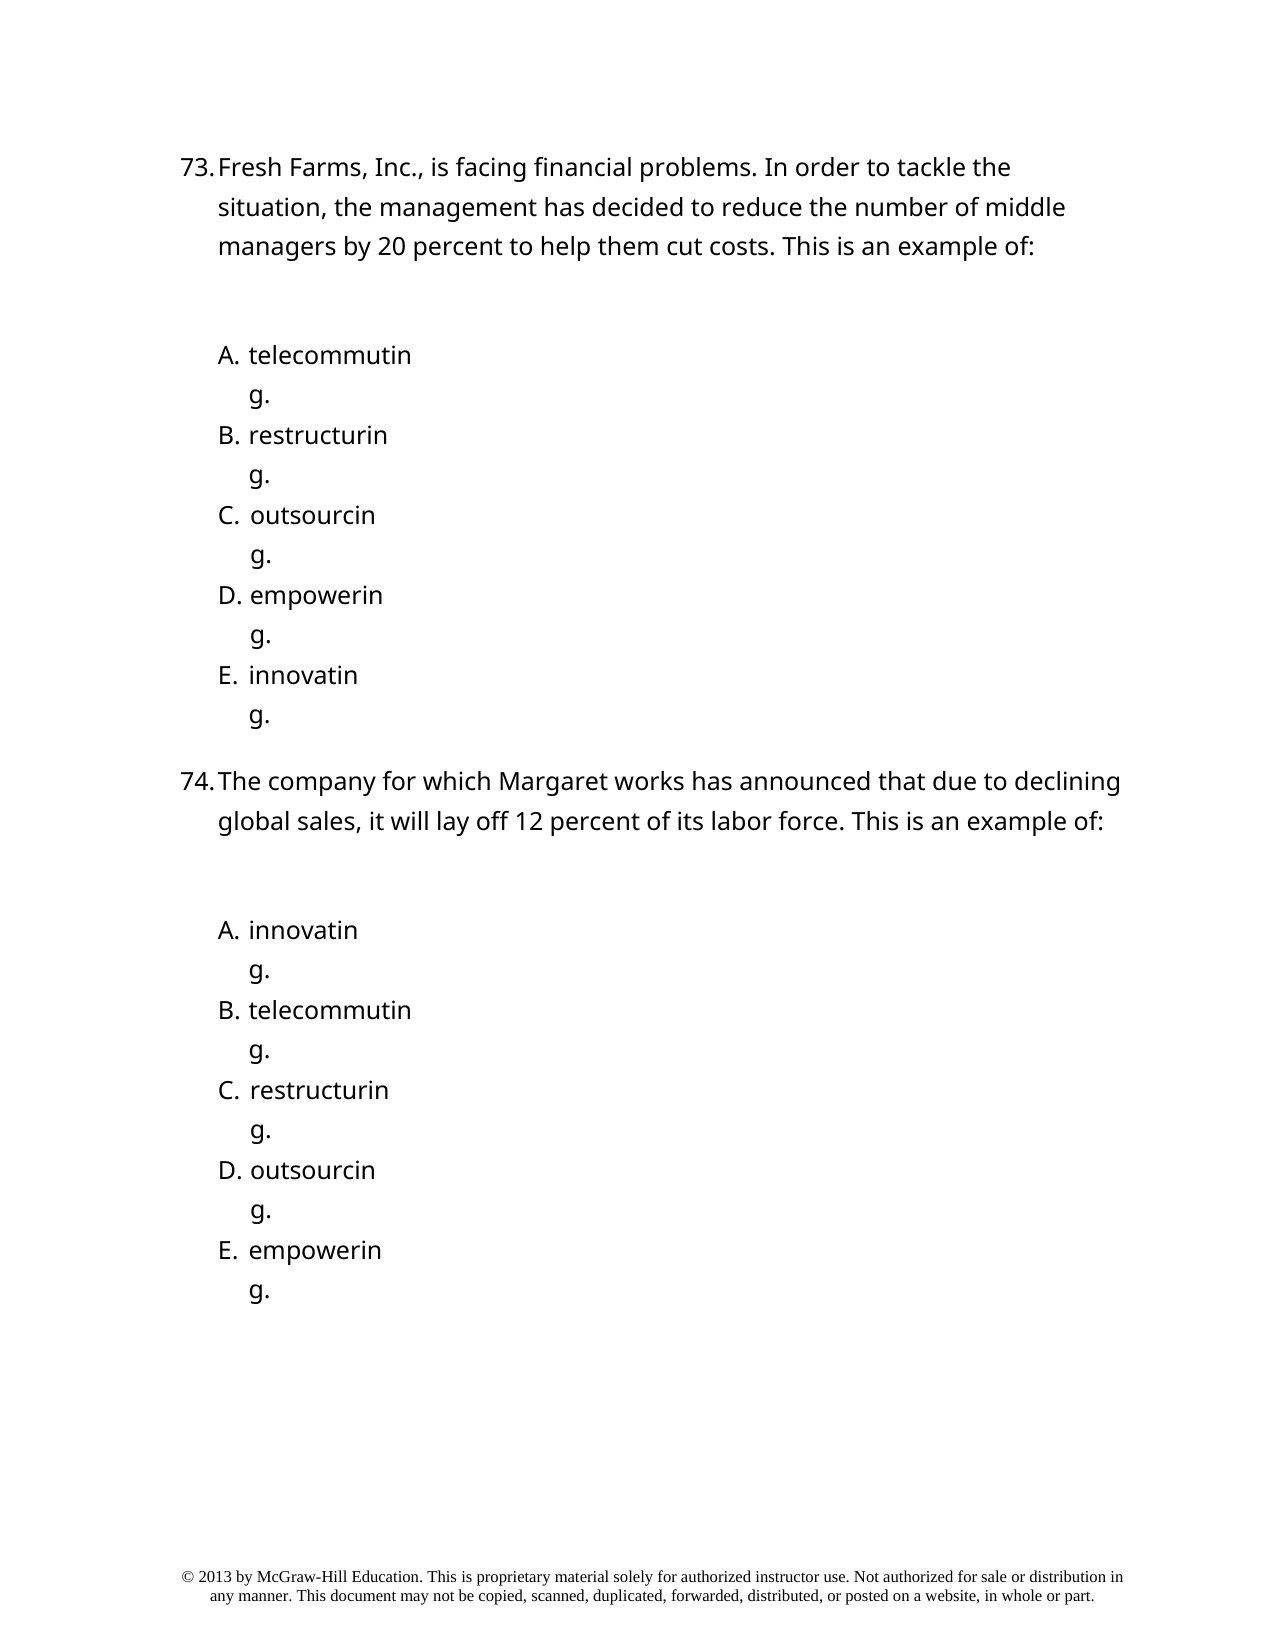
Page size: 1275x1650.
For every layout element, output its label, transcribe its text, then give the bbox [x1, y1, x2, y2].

table_header 74. [180, 764, 218, 1309]
table_header The company for which Margaret works has announced that due to declining global sales, it will lay off 12 percent of its labor force. This is an example of: [218, 764, 1125, 1309]
table_header 73. [180, 150, 218, 735]
table_header Fresh Farms, Inc., is facing financial problems. In order to tackle the situation, the management has decided to reduce the number of middle managers by 20 percent to help them cut costs. This is an example of: [218, 150, 1125, 735]
